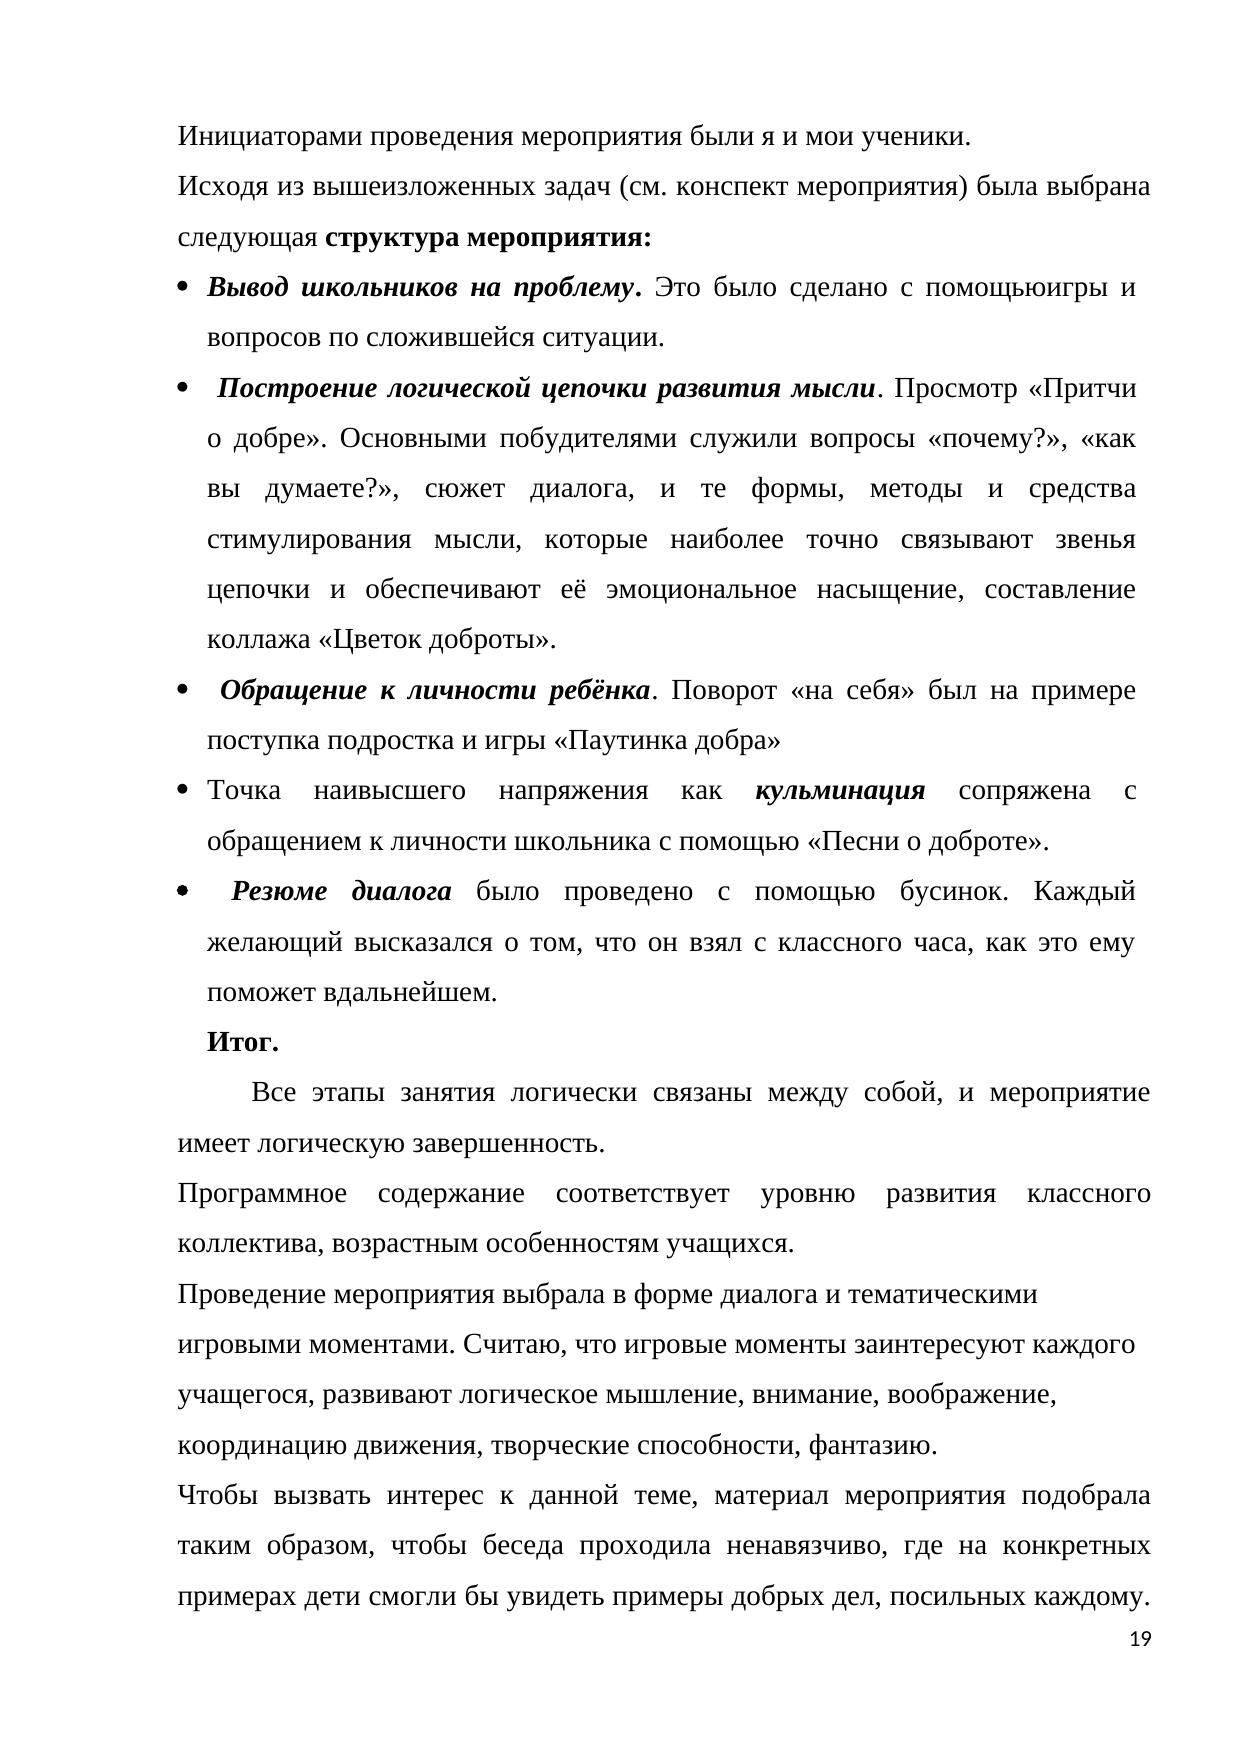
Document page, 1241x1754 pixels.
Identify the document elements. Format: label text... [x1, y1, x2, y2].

list Построение логической цепочки развития мысли. Просмотр «Притчи о добре». Основными побудителями служили вопросы «почему?», «как вы думаете?», сюжет диалога, и те формы, методы и средства стимулирования мысли, которые наиболее точно связывают звенья цепочки и обеспечивают её эмоциональное насыщение, составление коллажа «Цветок доброты». [177, 370, 1137, 655]
list Итог. [207, 1024, 1137, 1058]
text Проведение мероприятия выбрала в форме диалога и тематическими игровыми моментами. Считаю, что игровые моменты заинтересуют каждого учащегося, развивают логическое мышление, внимание, воображение, координацию движения, творческие способности, фантазию. [177, 1276, 1152, 1460]
list Резюме диалога было проведено с помощью бусинок. Каждый желающий высказался о том, что он взял с классного часа, как это ему поможет вдальнейшем. [177, 873, 1137, 1007]
list Точка наивысшего напряжения как кульминация сопряжена с обращением к личности школьника с помощью «Песни о доброте». [177, 772, 1137, 856]
list Вывод школьников на проблему. Это было сделано с помощьюигры и вопросов по сложившейся ситуации. [177, 269, 1137, 353]
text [177, 1477, 1152, 1611]
text Исходя из вышеизложенных задач (см. конспект мероприятия) была выбрана следующая структура мероприятия: [177, 168, 1152, 252]
list Обращение к личности ребёнка. Поворот «на себя» был на примере поступка подростка и игры «Паутинка добра» [177, 672, 1137, 756]
text Программное содержание соответствует уровню развития классного коллектива, возрастным особенностям учащихся. [177, 1175, 1152, 1259]
text Все этапы занятия логически связаны между собой, и мероприятие имеет логическую завершенность. [177, 1074, 1152, 1158]
text Инициаторами проведения мероприятия были я и мои ученики. [177, 118, 1152, 152]
